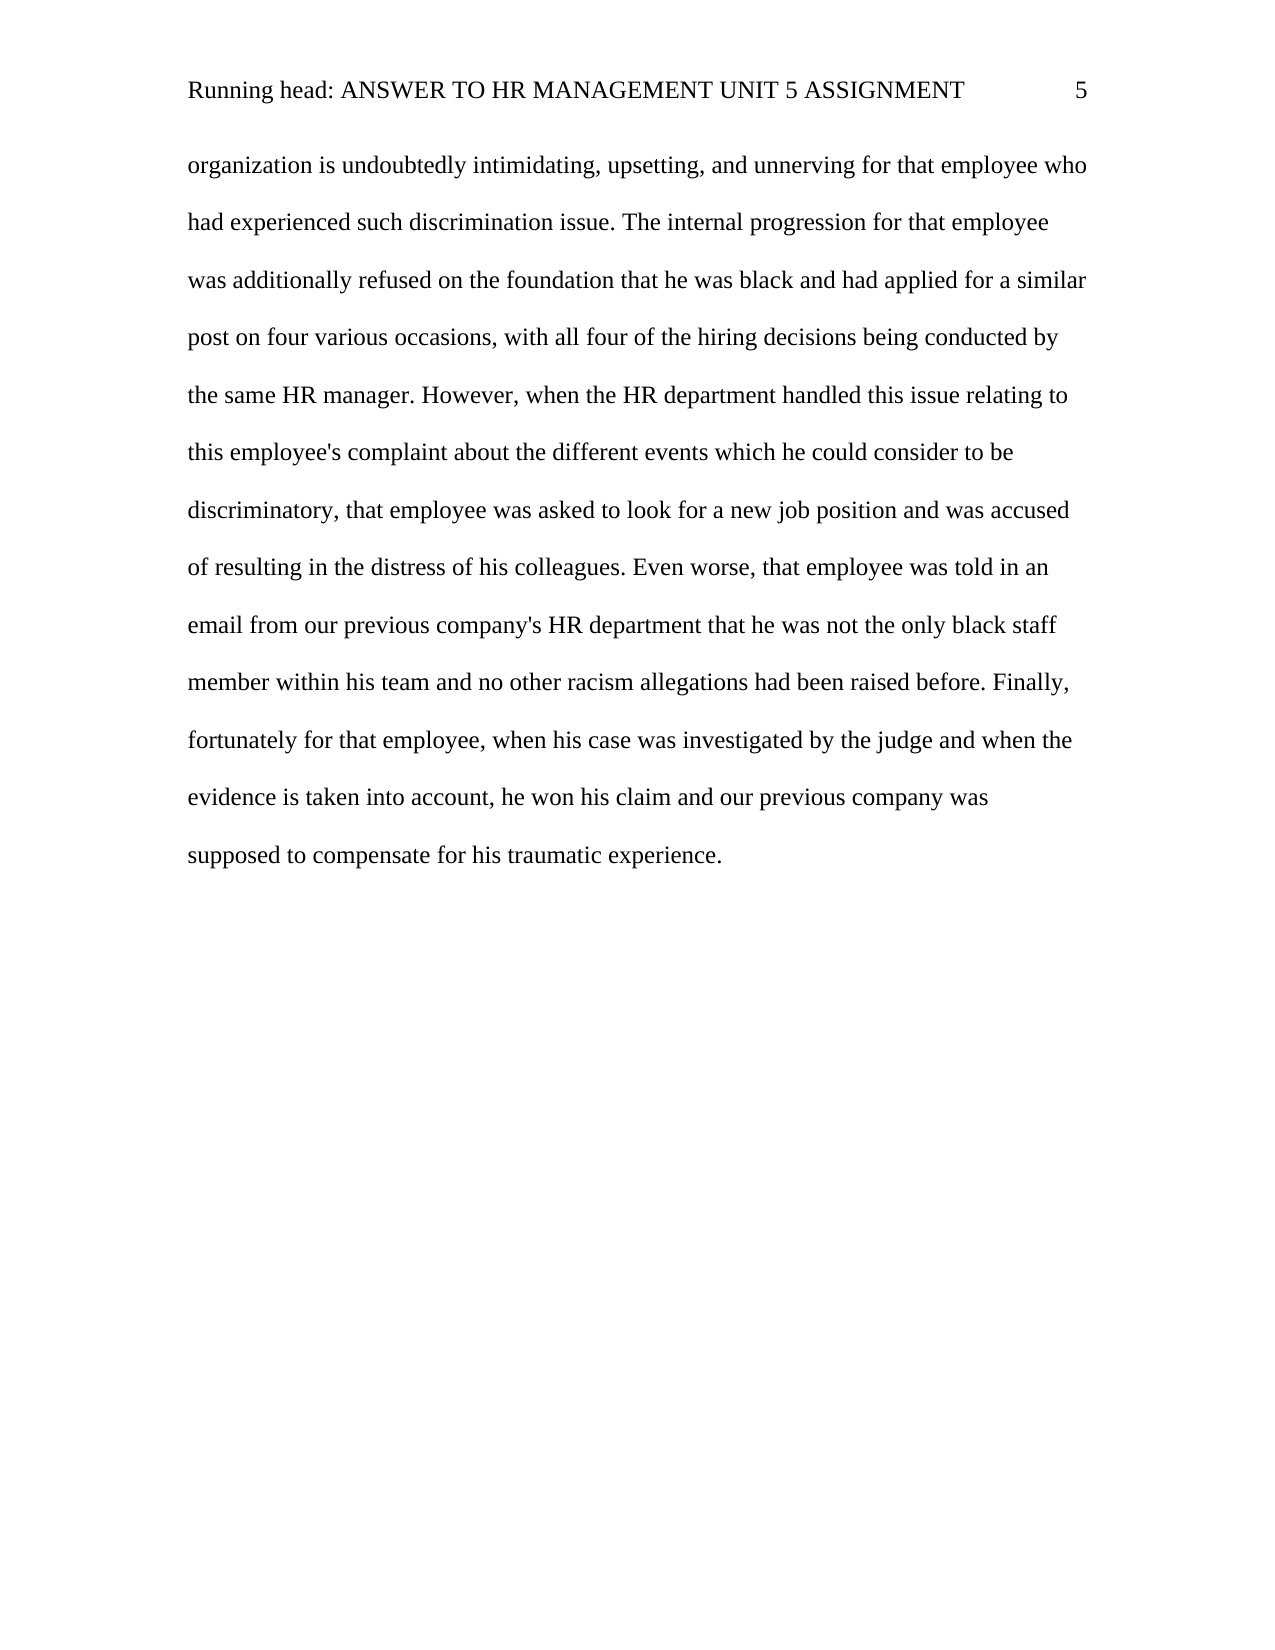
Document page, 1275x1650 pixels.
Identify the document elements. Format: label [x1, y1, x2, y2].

text [187, 150, 1087, 869]
